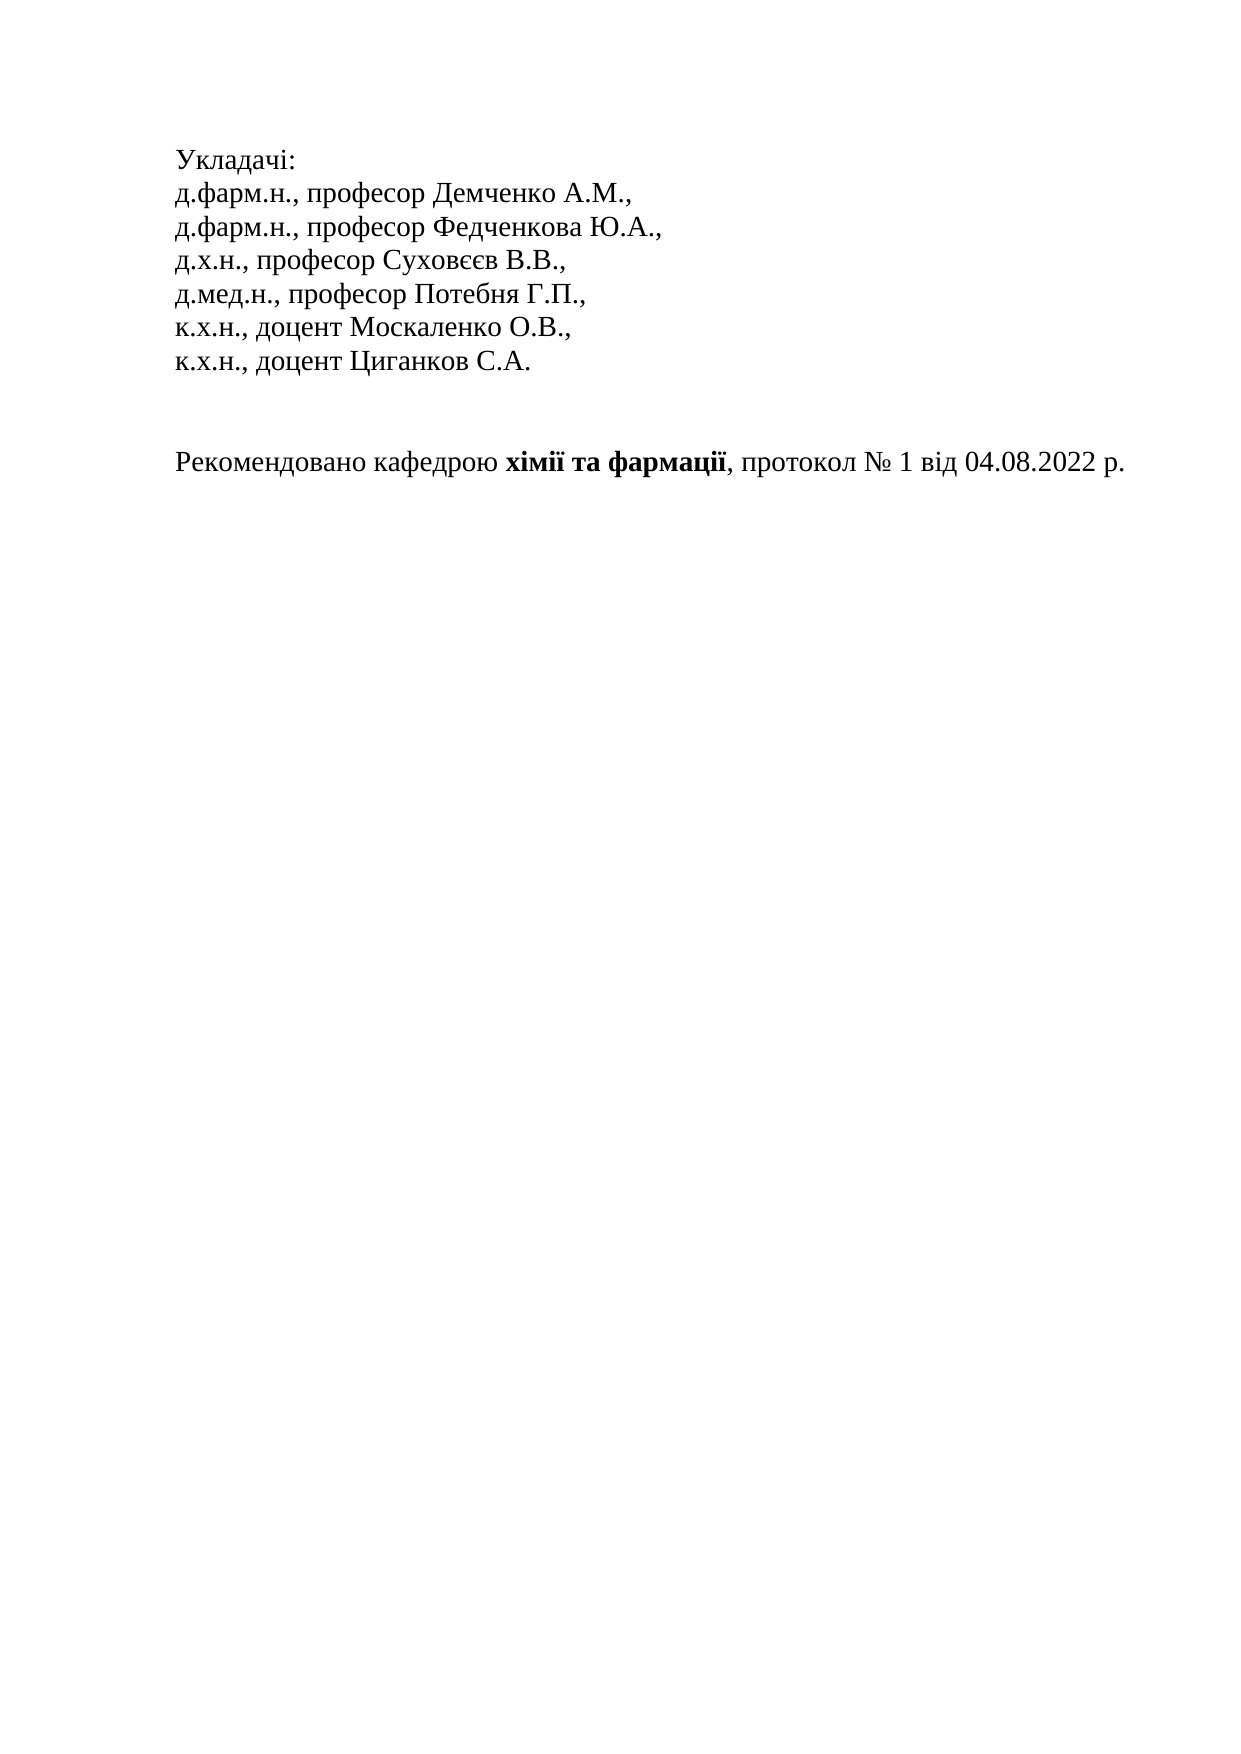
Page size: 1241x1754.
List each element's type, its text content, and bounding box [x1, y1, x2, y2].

text д.фарм.н., професор Демченко А.М., [175, 175, 1169, 209]
text д.мед.н., професор Потебня Г.П., [175, 276, 1169, 309]
text к.х.н., доцент Циганков С.А. [175, 343, 1169, 377]
list Рекомендовано кафедрою хімії та фармації, протокол № 1 від 04.08.2022 р. [175, 444, 1169, 477]
text д.фарм.н., професор Федченкова Ю.А., [175, 209, 1169, 242]
text д.х.н., професор Суховєєв В.В., [175, 242, 1169, 276]
text к.х.н., доцент Москаленко О.В., [175, 309, 1169, 343]
text Укладачі: [175, 142, 1169, 175]
